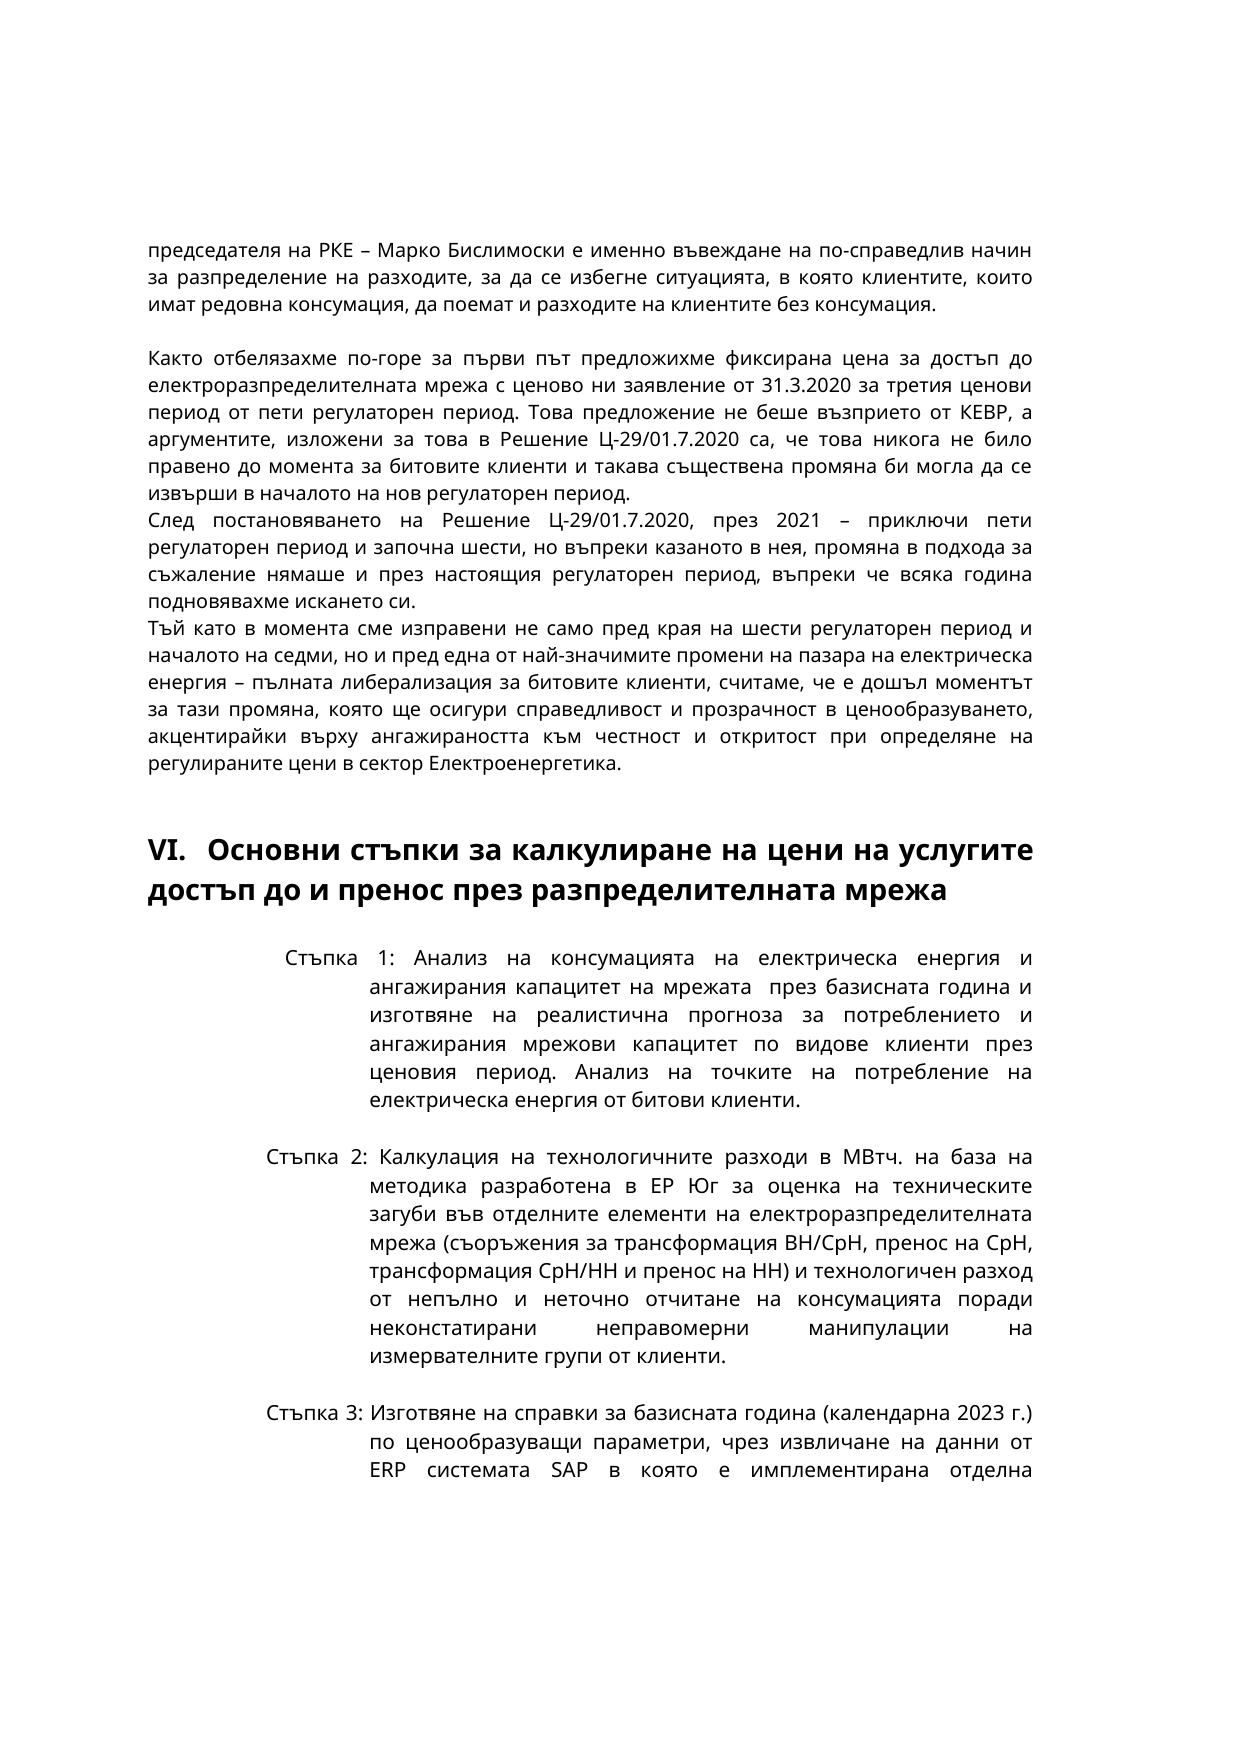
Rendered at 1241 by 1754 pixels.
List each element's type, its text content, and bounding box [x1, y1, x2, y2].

text Както отбелязахме по-горе за първи път предложихме фиксирана цена за достъп до електроразпределителната мрежа с ценово ни заявление от 31.3.2020 за третия ценови период от пети регулаторен период. Това предложение не беше възприето от КЕВР, а аргументите, изложени за това в Решение Ц-29/01.7.2020 са, че това никога не било правено до момента за битовите клиенти и такава съществена промяна би могла да се извърши в началото на нов регулаторен период. [148, 344, 1033, 506]
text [148, 236, 1033, 317]
text Тъй като в момента сме изправени не само пред края на шести регулаторен период и началото на седми, но и пред една от най-значимите промени на пазара на електрическа енергия – пълната либерализация за битовите клиенти, считаме, че е дошъл моментът за тази промяна, която ще осигури справедливост и прозрачност в ценообразуването, акцентирайки върху ангажираността към честност и откритост при определяне на регулираните цени в сектор Електроенергетика. [148, 614, 1033, 776]
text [266, 1398, 1033, 1484]
subtitle Основни стъпки за калкулиране на цени на услугите достъп до и пренос през разпределителната мрежа [148, 829, 1033, 909]
text След постановяването на Решение Ц-29/01.7.2020, през 2021 – приключи пети регулаторен период и започна шести, но въпреки казаното в нея, промяна в подхода за съжаление нямаше и през настоящия регулаторен период, въпреки че всяка година подновявахме искането си. [148, 506, 1033, 614]
text Стъпка 1: Анализ на консумацията на електрическа енергия и ангажирания капацитет на мрежата през базисната година и изготвяне на реалистична прогноза за потреблението и ангажирания мрежови капацитет по видове клиенти през ценовия период. Анализ на точките на потребление на електрическа енергия от битови клиенти. [266, 943, 1033, 1114]
text Стъпка 2: Калкулация на технологичните разходи в МВтч. на база на методика разработена в ЕР Юг за оценка на техническите загуби във отделните елементи на електроразпределителната мрежа (съоръжения за трансформация ВН/СрН, пренос на СрН, трансформация СрН/НН и пренос на НН) и технологичен разход от непълно и неточно отчитане на консумацията поради неконстатирани неправомерни манипулации на измервателните групи от клиенти. [266, 1142, 1033, 1370]
